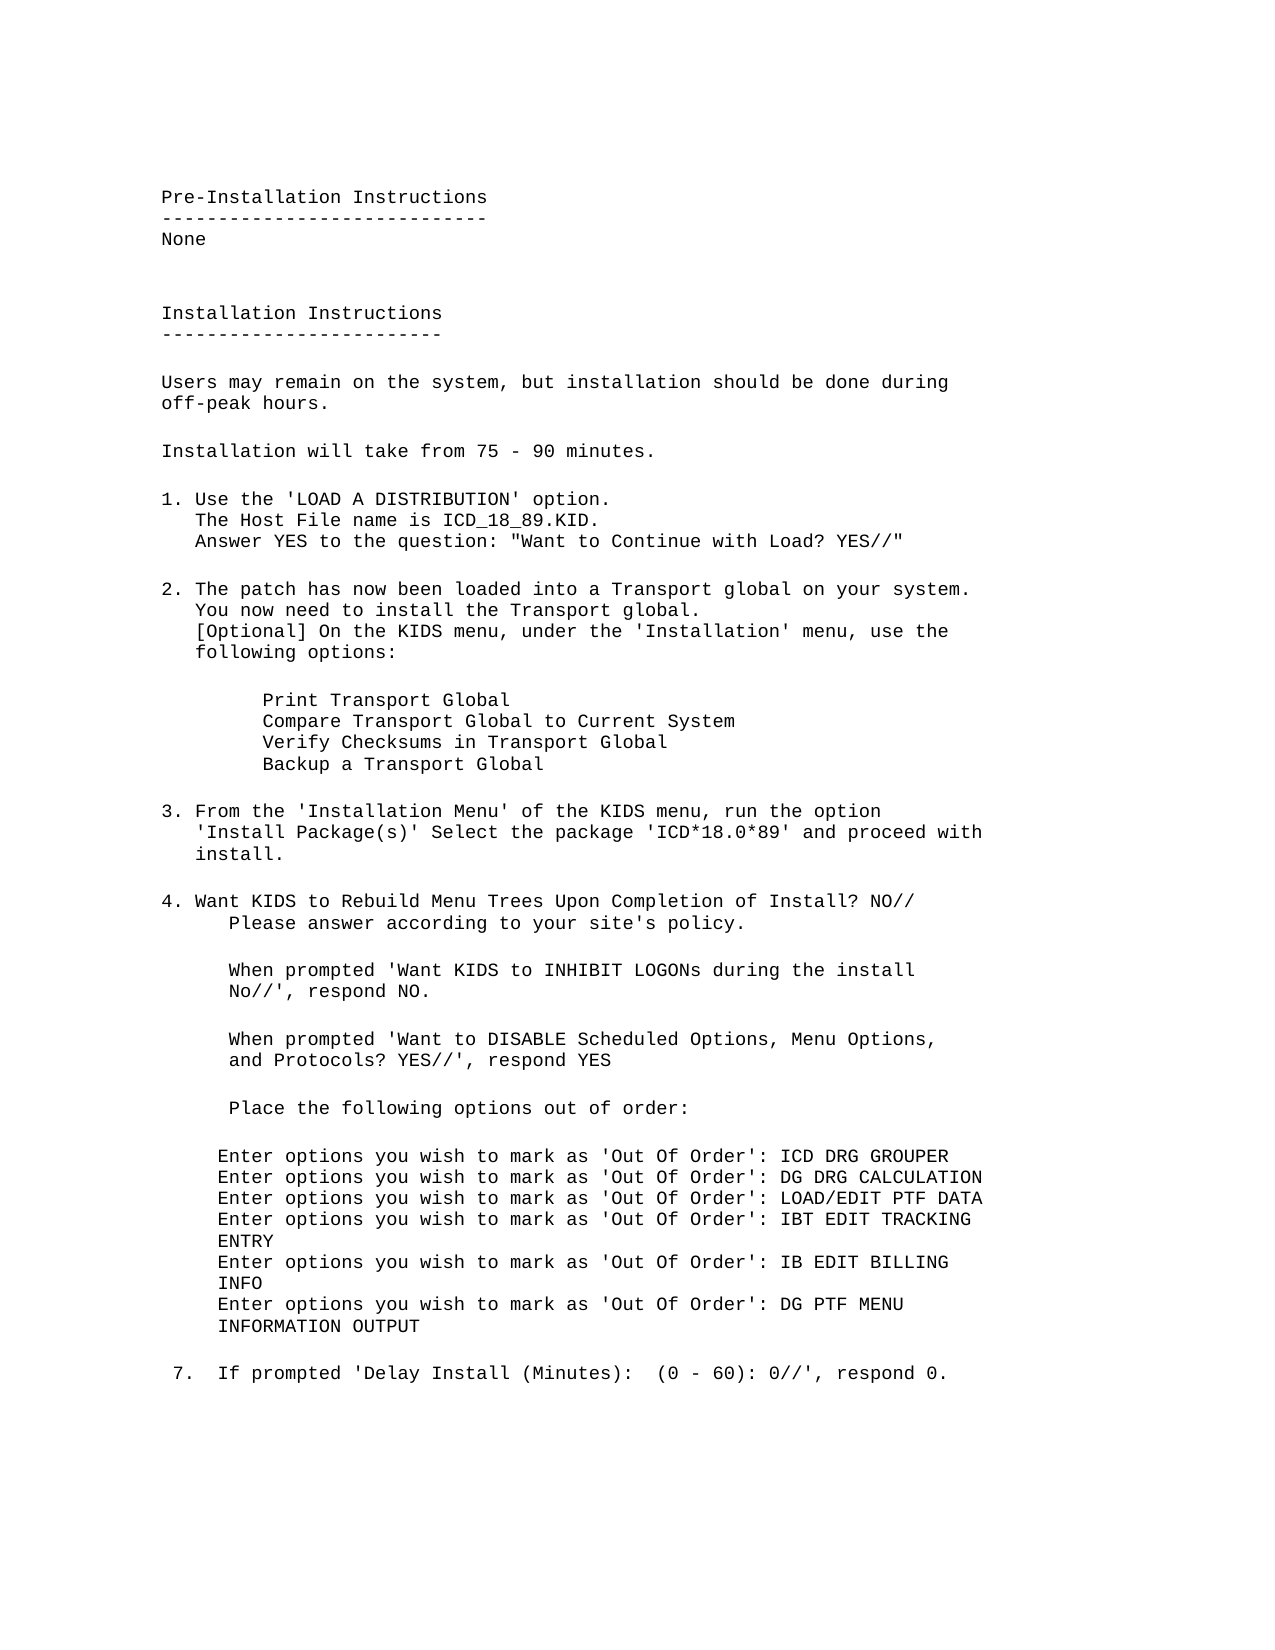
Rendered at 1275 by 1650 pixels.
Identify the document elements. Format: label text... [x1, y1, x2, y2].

text ----------------------------- [150, 209, 1125, 230]
text install. [150, 844, 1125, 866]
text You now need to install the Transport global. [150, 601, 1125, 622]
text Verify Checksums in Transport Global [150, 733, 1125, 754]
text 4. Want KIDS to Rebuild Menu Trees Upon Completion of Install? NO// [150, 892, 1125, 913]
text 'Install Package(s)' Select the package 'ICD*18.0*89' and proceed with [150, 823, 1125, 844]
text 3. From the 'Installation Menu' of the KIDS menu, run the option [150, 802, 1125, 823]
text No//', respond NO. [150, 982, 1125, 1003]
text INFORMATION OUTPUT [150, 1316, 1125, 1338]
text ENTRY [150, 1231, 1125, 1253]
text Installation Instructions [150, 304, 1125, 325]
text Enter options you wish to mark as 'Out Of Order': DG PTF MENU [150, 1295, 1125, 1316]
text following options: [150, 643, 1125, 664]
text Enter options you wish to mark as 'Out Of Order': DG DRG CALCULATION [150, 1168, 1125, 1189]
text When prompted 'Want to DISABLE Scheduled Options, Menu Options, [150, 1030, 1125, 1051]
text Answer YES to the question: "Want to Continue with Load? YES//" [150, 532, 1125, 553]
text Enter options you wish to mark as 'Out Of Order': LOAD/EDIT PTF DATA [150, 1189, 1125, 1210]
text INFO [150, 1274, 1125, 1295]
text off-peak hours. [150, 394, 1125, 415]
text Enter options you wish to mark as 'Out Of Order': IB EDIT BILLING [150, 1253, 1125, 1274]
text Users may remain on the system, but installation should be done during [150, 373, 1125, 394]
text Print Transport Global [150, 691, 1125, 712]
text Compare Transport Global to Current System [150, 712, 1125, 733]
text Enter options you wish to mark as 'Out Of Order': IBT EDIT TRACKING [150, 1210, 1125, 1231]
text 7. If prompted 'Delay Install (Minutes): (0 - 60): 0//', respond 0. [150, 1364, 1125, 1385]
text The Host File name is ICD_18_89.KID. [150, 511, 1125, 532]
text Enter options you wish to mark as 'Out Of Order': ICD DRG GROUPER [150, 1146, 1125, 1168]
text Pre-Installation Instructions [150, 187, 1125, 209]
text 1. Use the 'LOAD A DISTRIBUTION' option. [150, 489, 1125, 511]
text Backup a Transport Global [150, 754, 1125, 776]
text None [150, 230, 1125, 251]
text 2. The patch has now been loaded into a Transport global on your system. [150, 579, 1125, 601]
text Place the following options out of order: [150, 1099, 1125, 1120]
text Installation will take from 75 - 90 minutes. [150, 442, 1125, 463]
text Please answer according to your site's policy. [150, 913, 1125, 935]
text ------------------------- [150, 325, 1125, 346]
text and Protocols? YES//', respond YES [150, 1051, 1125, 1072]
text When prompted 'Want KIDS to INHIBIT LOGONs during the install [150, 961, 1125, 982]
text [Optional] On the KIDS menu, under the 'Installation' menu, use the [150, 622, 1125, 643]
